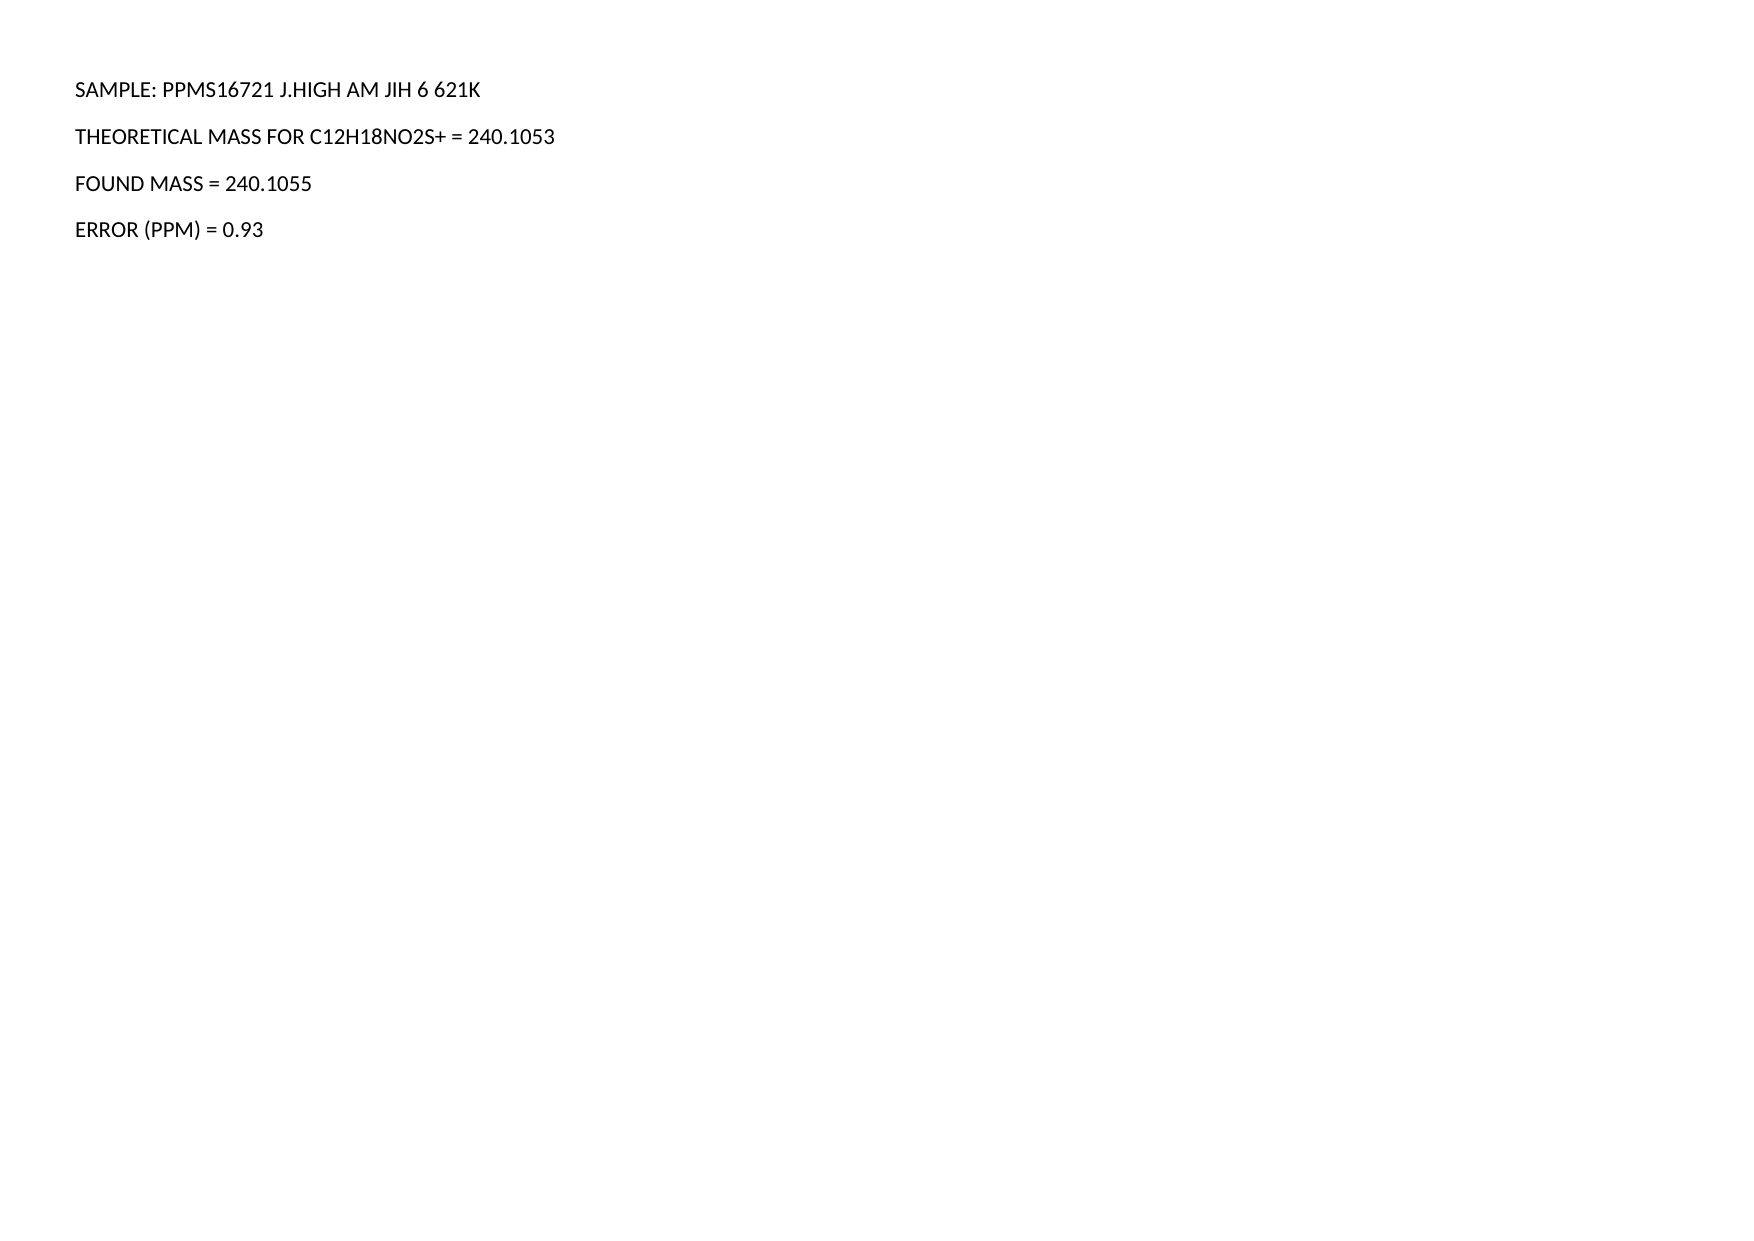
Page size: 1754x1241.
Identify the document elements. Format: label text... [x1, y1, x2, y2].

text ERROR (PPM) = 0.93 [75, 216, 1679, 244]
text THEORETICAL MASS FOR C12H18NO2S+ = 240.1053 [75, 122, 1679, 150]
text SAMPLE: PPMS16721 J.HIGH AM JIH 6 621K [75, 75, 1679, 103]
text FOUND MASS = 240.1055 [75, 169, 1679, 197]
